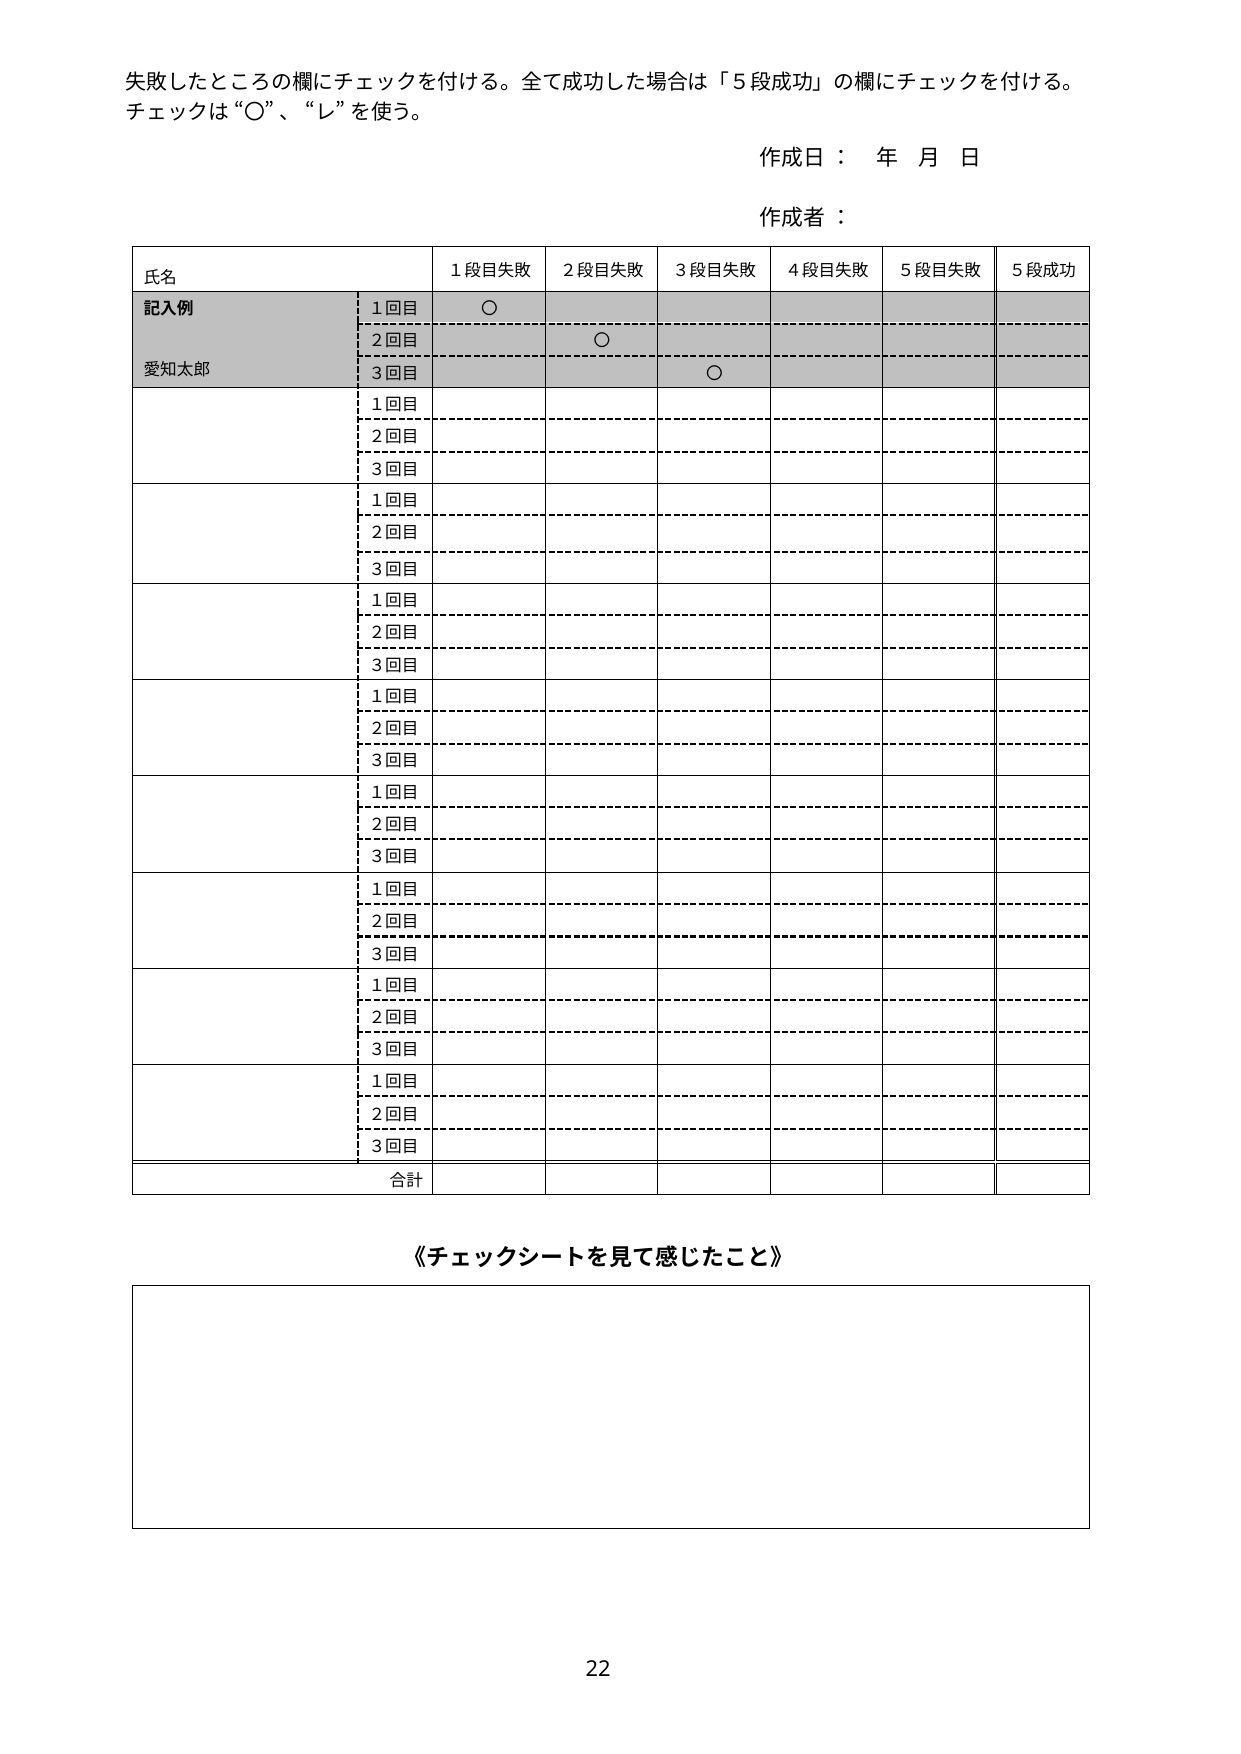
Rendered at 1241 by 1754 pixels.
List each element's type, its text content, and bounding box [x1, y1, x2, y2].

table_cell [433, 614, 545, 647]
table_cell [997, 1031, 1089, 1063]
table_cell ２回目 [358, 418, 432, 451]
table_cell [883, 903, 994, 935]
table_cell １回目 [358, 484, 432, 514]
table_cell [771, 1164, 882, 1194]
table_cell [883, 1095, 994, 1128]
table_cell [433, 584, 545, 614]
table_cell ３回目 [358, 1031, 432, 1063]
table_cell [658, 484, 770, 514]
table_cell [997, 838, 1089, 872]
table_cell １回目 [358, 292, 432, 322]
table_cell ３回目 [358, 838, 432, 872]
table_cell ３回目 [358, 647, 432, 679]
table_cell [883, 451, 994, 483]
table_cell [658, 647, 770, 679]
table_cell [433, 484, 545, 514]
table_cell [433, 1164, 545, 1194]
table_cell [658, 999, 770, 1031]
table_cell [133, 776, 358, 872]
table_cell [771, 584, 882, 614]
table_cell [546, 1065, 657, 1095]
table_cell [997, 355, 1089, 387]
table_cell [658, 969, 770, 999]
table_cell 合計 [133, 1164, 432, 1194]
table_cell [771, 323, 882, 355]
table_cell [433, 838, 545, 872]
table_cell [133, 388, 358, 483]
table_cell [546, 969, 657, 999]
table_cell [658, 292, 770, 322]
table_cell [771, 388, 882, 418]
table_cell [997, 743, 1089, 775]
table_cell [771, 451, 882, 483]
table_cell [771, 969, 882, 999]
table_cell [546, 355, 657, 387]
table_cell [771, 355, 882, 387]
table_cell ２回目 [358, 903, 432, 935]
table_cell [883, 323, 994, 355]
table_cell [133, 873, 358, 968]
table_cell [771, 514, 882, 551]
table_cell ２回目 [358, 323, 432, 355]
text 作成日 ： 年 月 日 [125, 125, 1092, 186]
table_cell [883, 1065, 994, 1095]
table_cell ３回目 [358, 1128, 432, 1160]
table_cell [546, 680, 657, 710]
table_cell [546, 935, 657, 968]
table_cell [658, 514, 770, 551]
table_cell ２回目 [358, 999, 432, 1031]
table_cell [433, 935, 545, 968]
table_cell [771, 838, 882, 872]
table_cell [658, 551, 770, 583]
table_cell [883, 388, 994, 418]
table_cell [771, 1065, 882, 1095]
table_cell [546, 1031, 657, 1063]
table_cell [997, 388, 1089, 418]
table_cell [883, 680, 994, 710]
table_cell [546, 584, 657, 614]
table_cell [771, 743, 882, 775]
table_cell [997, 514, 1089, 551]
table_cell [546, 451, 657, 483]
table_header 氏名 [133, 247, 432, 291]
table_cell [771, 1128, 882, 1160]
table_cell [433, 1031, 545, 1063]
table_cell [658, 1031, 770, 1063]
table_cell [433, 1095, 545, 1128]
table_cell [433, 806, 545, 838]
table_cell [883, 838, 994, 872]
table_cell [883, 806, 994, 838]
table_cell [658, 1065, 770, 1095]
table_cell [546, 1095, 657, 1128]
table_cell [658, 323, 770, 355]
table_cell 〇 [658, 355, 770, 387]
table_cell [433, 647, 545, 679]
table_cell [433, 680, 545, 710]
table_cell [883, 873, 994, 903]
table_cell [133, 969, 358, 1063]
table_cell [883, 1164, 994, 1194]
table_cell ３回目 [358, 935, 432, 968]
table_cell ３回目 [358, 355, 432, 387]
table_cell [546, 776, 657, 806]
table_cell １回目 [358, 776, 432, 806]
table_cell [771, 1031, 882, 1063]
table_cell [433, 451, 545, 483]
table_cell ２回目 [358, 710, 432, 742]
table_cell ２回目 [358, 614, 432, 647]
table_cell [658, 680, 770, 710]
table_cell [546, 551, 657, 583]
table_cell ３回目 [358, 743, 432, 775]
table_cell [883, 710, 994, 742]
table_header １段目失敗 [433, 247, 545, 291]
table_cell [433, 323, 545, 355]
table_cell [997, 776, 1089, 806]
table_cell [546, 514, 657, 551]
table_cell [883, 776, 994, 806]
table_cell [883, 584, 994, 614]
table_cell [997, 1095, 1089, 1128]
table_header ５段目失敗 [883, 247, 994, 291]
table_cell １回目 [358, 584, 432, 614]
table_cell ２回目 [358, 1095, 432, 1128]
table_cell [433, 1128, 545, 1160]
table_cell [883, 484, 994, 514]
table_cell [546, 484, 657, 514]
table_cell [771, 903, 882, 935]
table_cell [658, 776, 770, 806]
table_cell [658, 743, 770, 775]
table_cell [546, 743, 657, 775]
table_cell [546, 1128, 657, 1160]
text 作成者 ： [125, 186, 1092, 246]
table_cell [658, 451, 770, 483]
table_header [133, 1286, 1089, 1528]
table_cell [883, 614, 994, 647]
table_cell [658, 418, 770, 451]
table_cell [997, 1128, 1089, 1160]
table_cell １回目 [358, 873, 432, 903]
table_cell [433, 743, 545, 775]
table_cell [433, 776, 545, 806]
table_cell [433, 999, 545, 1031]
table_header ３段目失敗 [658, 247, 770, 291]
table_header ５段成功 [997, 247, 1089, 291]
table_cell [997, 1065, 1089, 1095]
table_cell [433, 388, 545, 418]
table_cell [546, 647, 657, 679]
table_cell [133, 1065, 358, 1160]
table_cell [433, 514, 545, 551]
table_cell [546, 614, 657, 647]
table_cell [658, 584, 770, 614]
table_cell [433, 969, 545, 999]
table_cell [658, 903, 770, 935]
table_cell [883, 935, 994, 968]
text 失敗したところの欄にチェックを付ける。全て成功した場合は「５段成功」の欄にチェックを付ける。 [125, 65, 1092, 95]
table_header ４段目失敗 [771, 247, 882, 291]
table_cell [546, 292, 657, 322]
table_cell [546, 1164, 657, 1194]
table_cell [546, 806, 657, 838]
table_cell [433, 1065, 545, 1095]
table_cell [997, 292, 1089, 322]
table_cell [883, 647, 994, 679]
table_cell ２回目 [358, 806, 432, 838]
table_cell [433, 355, 545, 387]
table_cell [546, 418, 657, 451]
table_cell [546, 999, 657, 1031]
table_cell [133, 680, 358, 775]
table_cell [658, 873, 770, 903]
table_cell [433, 903, 545, 935]
table_cell [997, 451, 1089, 483]
table_cell ３回目 [358, 451, 432, 483]
table_cell [997, 418, 1089, 451]
table_cell [658, 1164, 770, 1194]
table_cell [658, 1095, 770, 1128]
table_header ２段目失敗 [546, 247, 657, 291]
table_cell [771, 647, 882, 679]
table_cell [658, 710, 770, 742]
table_cell [771, 418, 882, 451]
table_cell [658, 838, 770, 872]
table_cell [546, 873, 657, 903]
table_cell [546, 710, 657, 742]
table_cell [997, 710, 1089, 742]
table_cell [771, 1095, 882, 1128]
table_cell １回目 [358, 1065, 432, 1095]
table_cell [997, 999, 1089, 1031]
table_cell [433, 418, 545, 451]
table_cell １回目 [358, 680, 432, 710]
table_cell [658, 806, 770, 838]
table_cell [883, 1031, 994, 1063]
table_cell ３回目 [358, 551, 432, 583]
table_cell [883, 292, 994, 322]
table_cell 〇 [433, 292, 545, 322]
table_cell [997, 584, 1089, 614]
table_cell 〇 [546, 323, 657, 355]
table_cell [658, 935, 770, 968]
table_cell [133, 584, 358, 679]
table_cell [997, 551, 1089, 583]
table_cell [997, 969, 1089, 999]
table_cell [771, 873, 882, 903]
table_cell [883, 743, 994, 775]
table_cell [771, 484, 882, 514]
table_cell １回目 [358, 388, 432, 418]
table_cell [883, 999, 994, 1031]
table_cell [771, 935, 882, 968]
table_cell [997, 323, 1089, 355]
table_cell 記入例 愛知太郎 [133, 292, 358, 387]
table_cell [883, 418, 994, 451]
table_cell [997, 647, 1089, 679]
table_cell [546, 388, 657, 418]
table_cell [771, 776, 882, 806]
table_cell [997, 903, 1089, 935]
table_cell [997, 1164, 1089, 1194]
table_cell [771, 614, 882, 647]
table_cell [997, 484, 1089, 514]
table_cell [433, 710, 545, 742]
text 《チェックシートを見て感じたこと》 [103, 1225, 1092, 1285]
table_cell [883, 514, 994, 551]
table_cell [771, 806, 882, 838]
table_cell [997, 806, 1089, 838]
table_cell [658, 1128, 770, 1160]
table_cell [771, 680, 882, 710]
table_cell [546, 838, 657, 872]
table_cell [771, 551, 882, 583]
table_cell １回目 [358, 969, 432, 999]
table_cell [997, 680, 1089, 710]
table_cell [997, 614, 1089, 647]
table_cell [997, 873, 1089, 903]
table_cell [546, 903, 657, 935]
table_cell ２回目 [358, 514, 432, 551]
table_cell [771, 710, 882, 742]
table_cell [658, 388, 770, 418]
table_cell [433, 873, 545, 903]
table_cell [771, 999, 882, 1031]
table_cell [658, 614, 770, 647]
table_cell [133, 484, 358, 583]
table_cell [997, 935, 1089, 968]
table_cell [883, 355, 994, 387]
table_cell [771, 292, 882, 322]
table_cell [883, 969, 994, 999]
table_cell [883, 1128, 994, 1160]
table_cell [433, 551, 545, 583]
text チェックは “〇” 、 “レ” を使う。 [125, 95, 1092, 125]
table_cell [883, 551, 994, 583]
